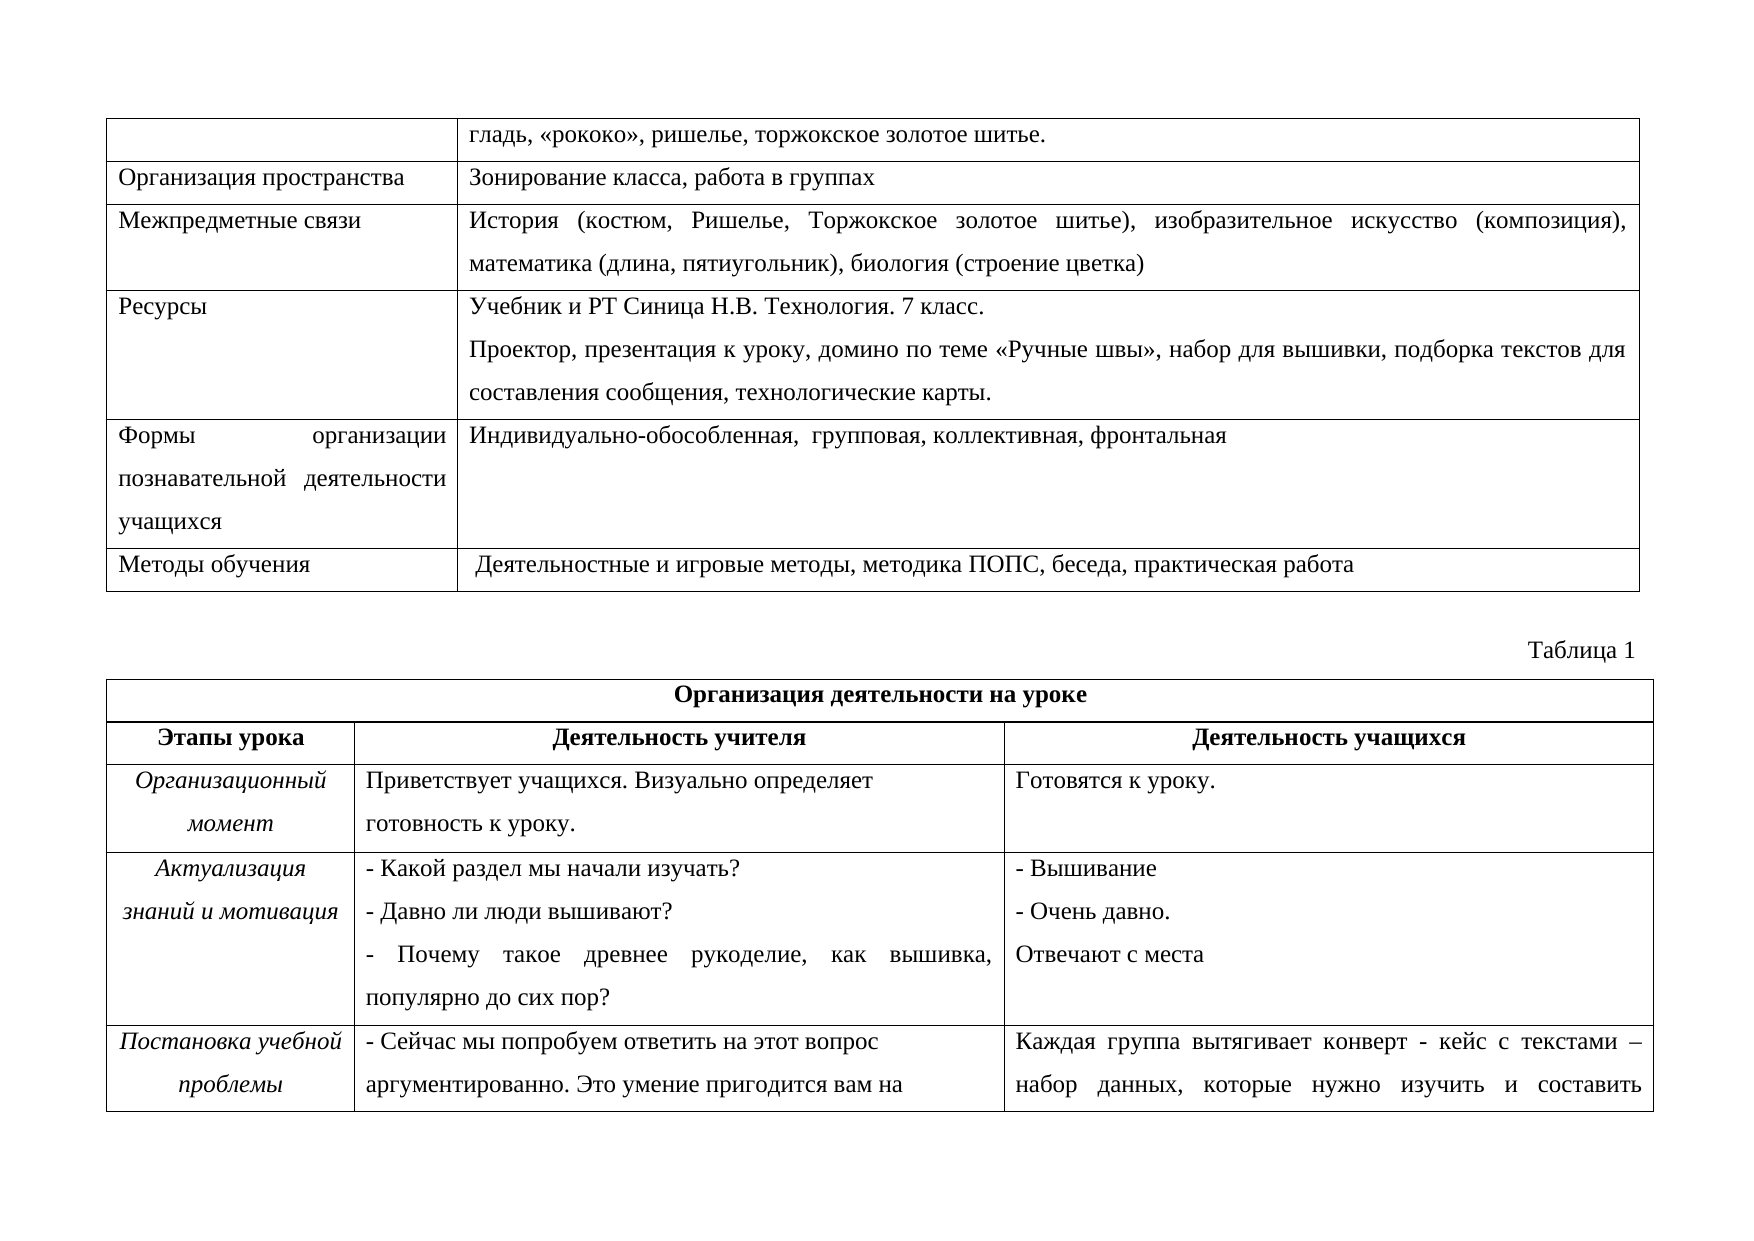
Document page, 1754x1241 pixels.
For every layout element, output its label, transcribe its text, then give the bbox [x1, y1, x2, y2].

table_cell - Какой раздел мы начали изучать? - Давно ли люди вышивают? - Почему такое древнее рукоделие, как вышивка, популярно до сих пор? [355, 853, 1004, 1025]
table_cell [1005, 1026, 1653, 1111]
table_cell Организация пространства [107, 162, 457, 204]
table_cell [355, 1026, 1004, 1111]
table_cell Методы обучения [107, 549, 457, 591]
table_cell Индивидуально-обособленная, групповая, коллективная, фронтальная [458, 420, 1639, 548]
table_cell Этапы урока [107, 723, 354, 764]
table_cell История (костюм, Ришелье, Торжокское золотое шитье), изобразительное искусство (композиция), математика (длина, пятиугольник), биология (строение цветка) [458, 205, 1639, 290]
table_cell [107, 119, 457, 161]
table_cell Приветствует учащихся. Визуально определяет готовность к уроку. [355, 765, 1004, 852]
table_cell Деятельность учителя [355, 723, 1004, 764]
table_cell Зонирование класса, работа в группах [458, 162, 1639, 204]
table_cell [458, 119, 1639, 161]
table_cell Деятельность учащихся [1005, 723, 1653, 764]
table_cell Ресурсы [107, 291, 457, 419]
table_cell Формы организации познавательной деятельности учащихся [107, 420, 457, 548]
table_cell Актуализация знаний и мотивация [107, 853, 354, 1025]
table_cell Готовятся к уроку. [1005, 765, 1653, 852]
table_cell - Вышивание - Очень давно. Отвечают с места [1005, 853, 1653, 1025]
table_cell Учебник и РТ Синица Н.В. Технология. 7 класс. Проектор, презентация к уроку, домино по теме «Ручные швы», набор для вышивки, подборка текстов для составления сообщения, технологические карты. [458, 291, 1639, 419]
table_cell Организационный момент [107, 765, 354, 852]
table_cell Деятельностные и игровые методы, методика ПОПС, беседа, практическая работа [458, 549, 1639, 591]
table_header Организация деятельности на уроке [107, 680, 1653, 721]
table_cell Межпредметные связи [107, 205, 457, 290]
text Таблица 1 [118, 635, 1636, 664]
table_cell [107, 1026, 354, 1111]
